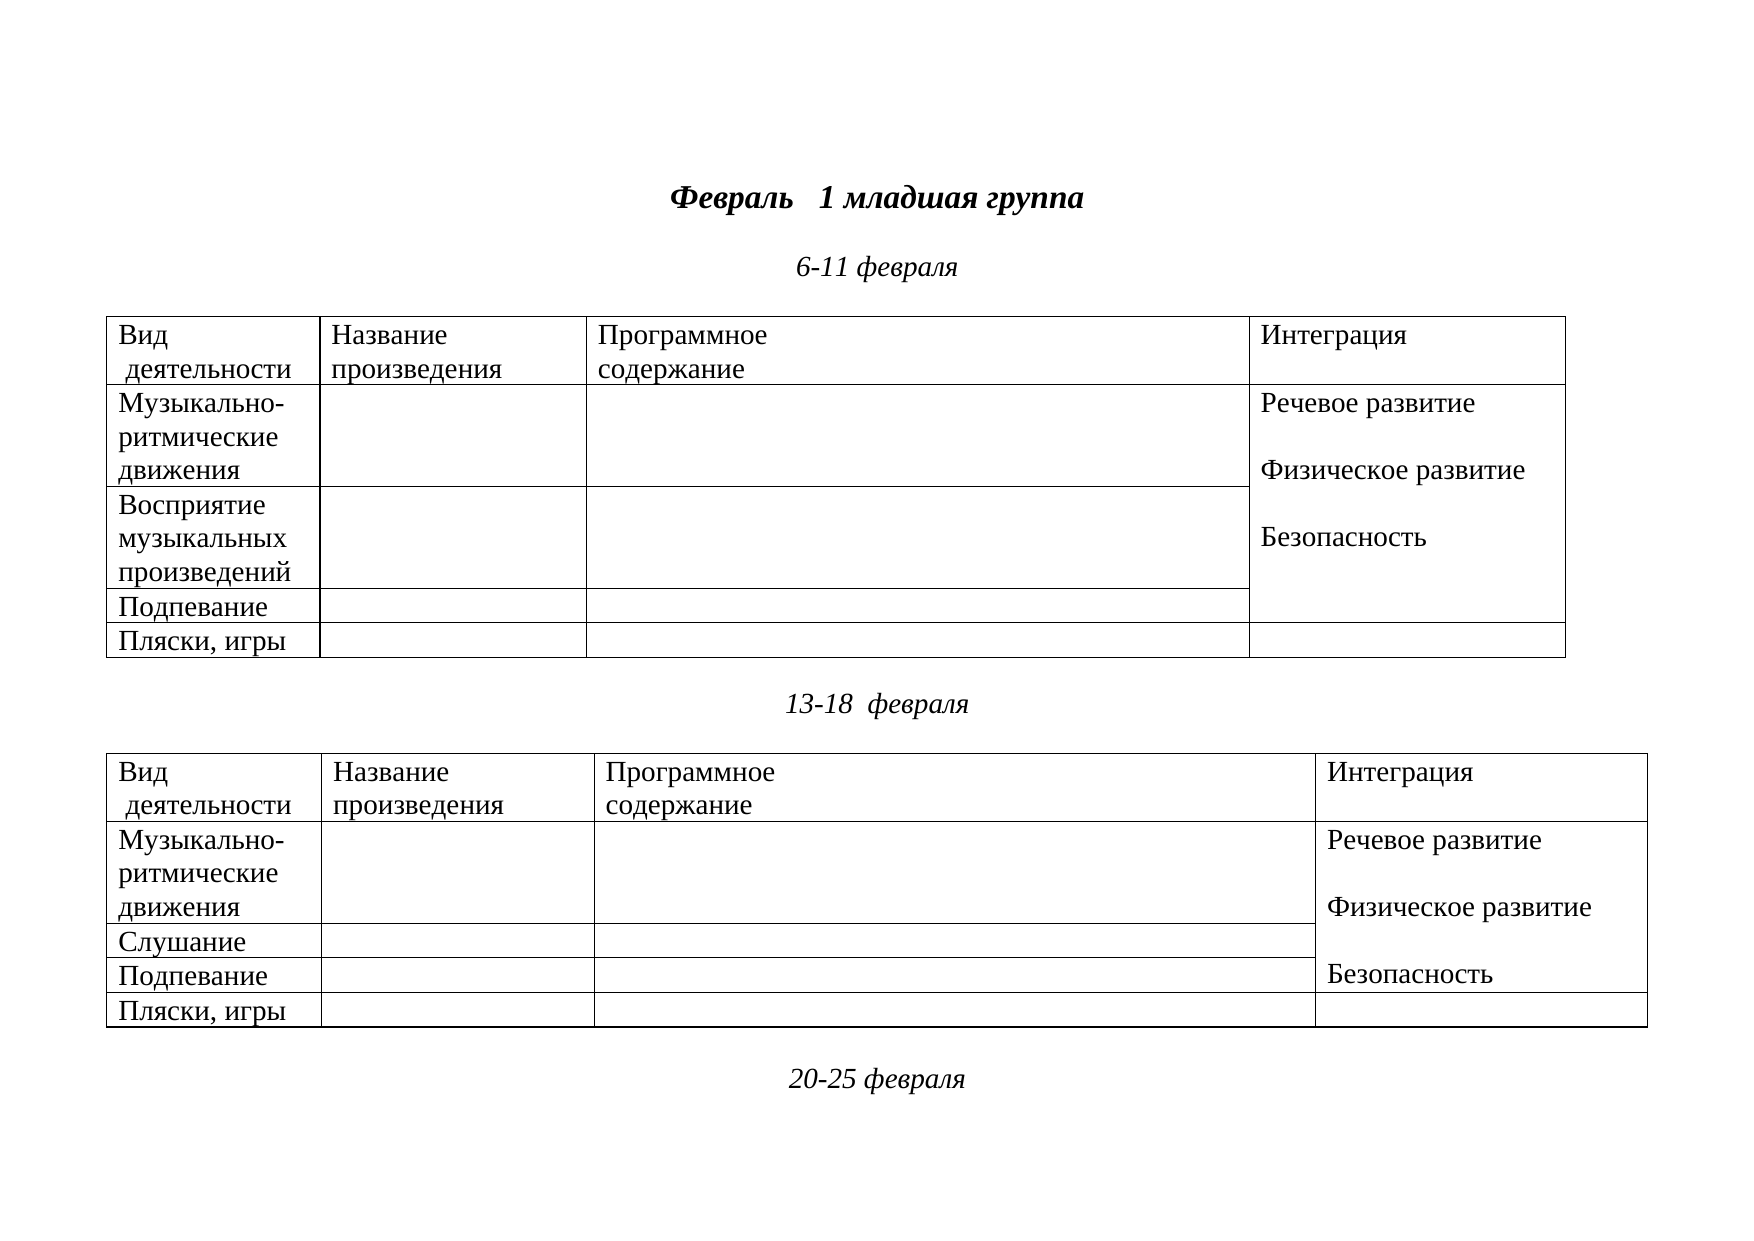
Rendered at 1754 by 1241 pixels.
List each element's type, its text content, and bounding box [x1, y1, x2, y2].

table_header Вид деятельности [107, 754, 321, 821]
table_cell Подпевание [107, 958, 321, 992]
table_cell [587, 623, 1249, 657]
table_cell Пляски, игры [107, 993, 321, 1026]
table_cell [322, 822, 594, 923]
table_header Программное содержание [587, 317, 1249, 384]
table_cell [595, 993, 1315, 1026]
table_cell Слушание [107, 924, 321, 957]
table_cell [1250, 623, 1565, 657]
table_cell [321, 623, 586, 657]
table_cell [322, 993, 594, 1026]
table_cell Музыкально-ритмические движения [107, 385, 319, 486]
text Февраль 1 младшая группа [118, 177, 1636, 216]
text 20-25 февраля [118, 1061, 1636, 1094]
table_header Программное содержание [595, 754, 1315, 821]
table_cell Подпевание [107, 589, 319, 622]
table_cell Музыкально-ритмические движения [107, 822, 321, 923]
table_header Вид деятельности [107, 317, 319, 384]
text 6-11 февраля [118, 249, 1636, 283]
table_header Название произведения [322, 754, 594, 821]
table_cell [587, 589, 1249, 622]
table_cell [322, 958, 594, 992]
table_cell Речевое развитие Физическое развитие Безопасность [1250, 385, 1565, 622]
table_cell Речевое развитие Физическое развитие Безопасность [1316, 822, 1647, 992]
table_cell Пляски, игры [107, 623, 319, 657]
table_cell [321, 589, 586, 622]
table_cell [587, 487, 1249, 588]
table_cell [321, 487, 586, 588]
table_header Интеграция [1316, 754, 1647, 821]
table_cell [595, 958, 1315, 992]
table_cell [322, 924, 594, 957]
table_cell Восприятие музыкальных произведений [107, 487, 319, 588]
table_header Название произведения [321, 317, 586, 384]
table_cell [595, 924, 1315, 957]
table_cell [595, 822, 1315, 923]
table_cell [587, 385, 1249, 486]
table_cell [321, 385, 586, 486]
table_cell [1316, 993, 1647, 1026]
text 13-18 февраля [118, 686, 1636, 719]
table_header Интеграция [1250, 317, 1565, 384]
